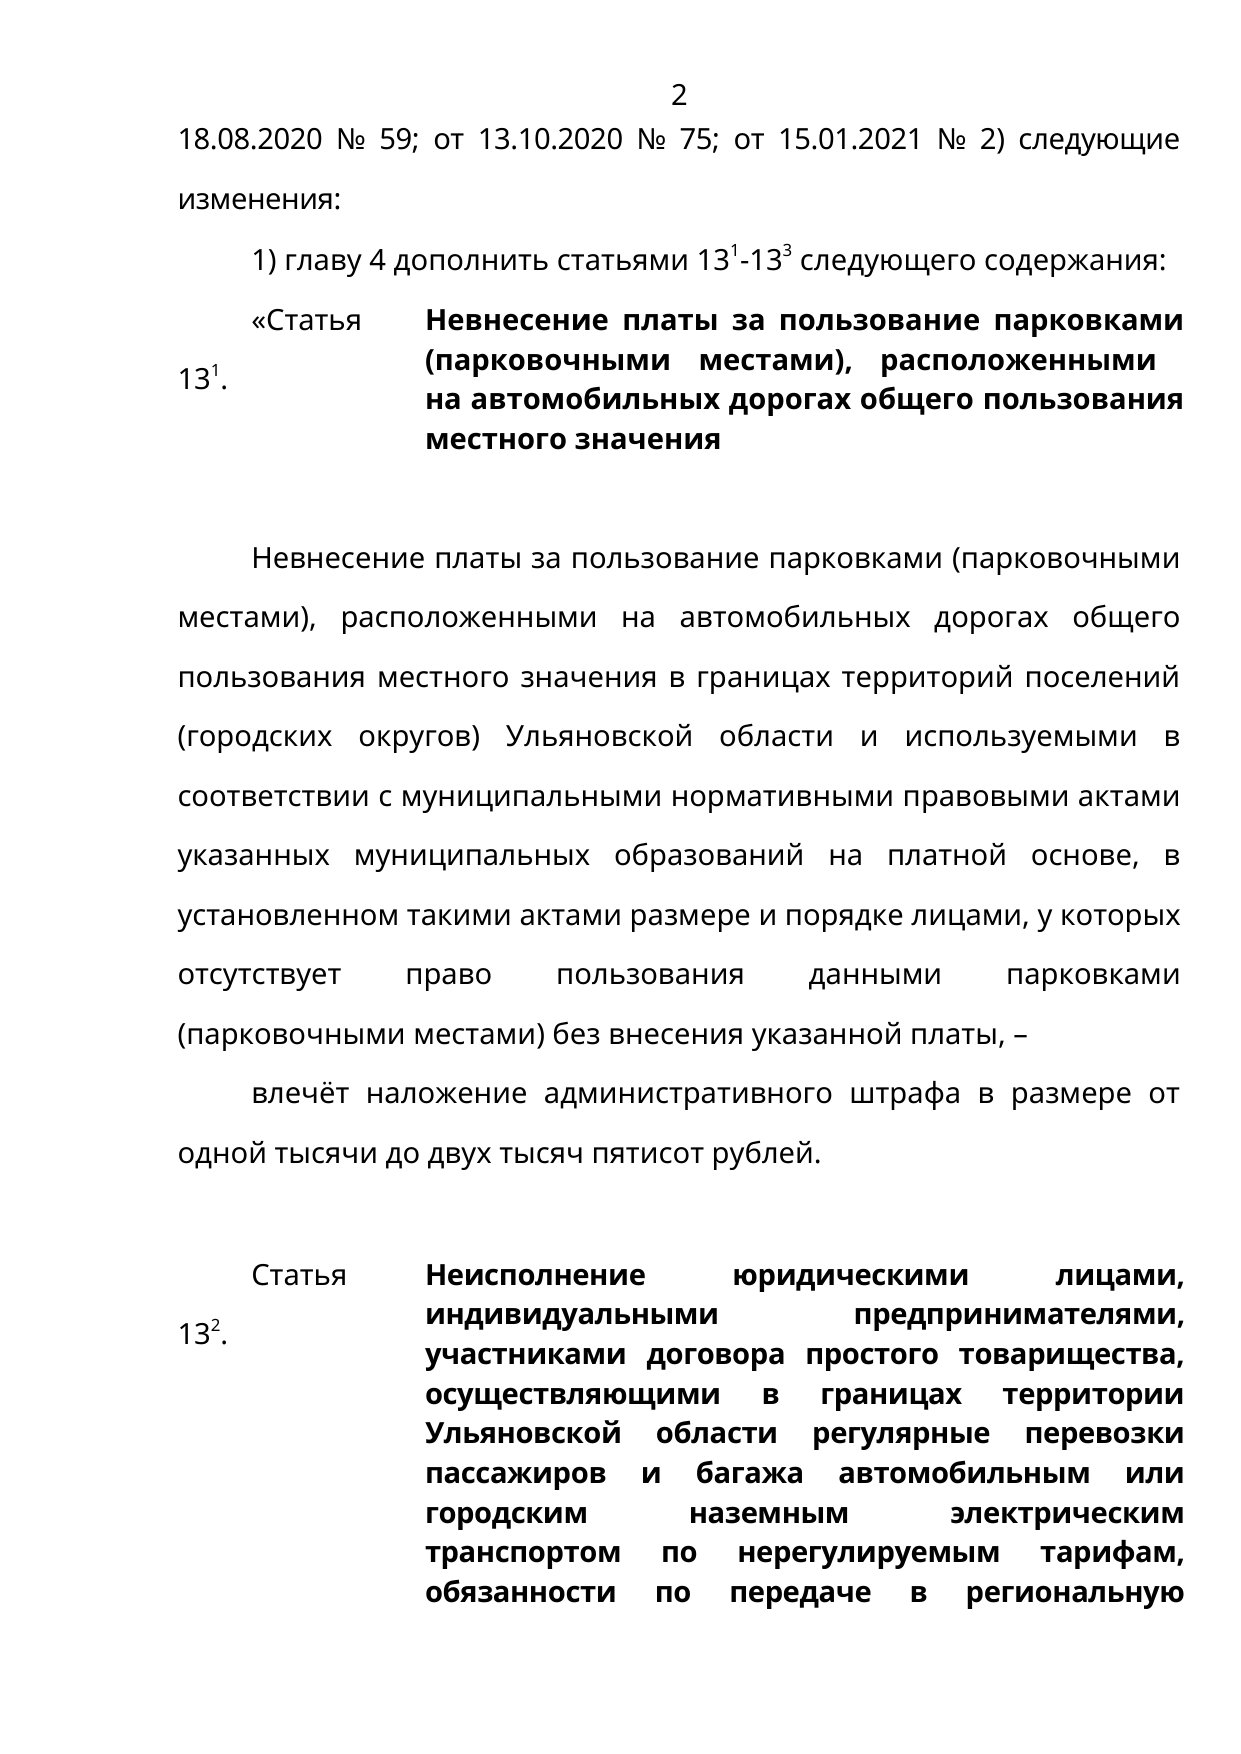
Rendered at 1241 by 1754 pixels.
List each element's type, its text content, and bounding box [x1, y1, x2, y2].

text влечёт наложение административного штрафа в размере от одной тысячи до двух тысяч пятисот рублей. [177, 1072, 1181, 1172]
table_header «Статья 131. [166, 299, 413, 458]
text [177, 118, 1181, 218]
text Невнесение платы за пользование парковками (парковочными местами), расположенными на автомобильных дорогах общего пользования местного значения в границах территорий поселений (городских округов) Ульяновской области и используемыми в соответствии с муниципальными нормативными правовыми актами указанных муниципальных образований на платной основе, в установленном такими актами размере и порядке лицами, у которых отсутствует право пользования данными парковками (парковочными местами) без внесения указанной платы, – [177, 537, 1181, 1053]
table_header Невнесение платы за пользование парковками (парковочными местами), расположенными на автомобильных дорогах общего пользования местного значения [414, 299, 1196, 458]
table_header Статья 132. [166, 1254, 413, 1611]
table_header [414, 1254, 1196, 1611]
text 1) главу 4 дополнить статьями 131-133 следующего содержания: [177, 239, 1181, 278]
